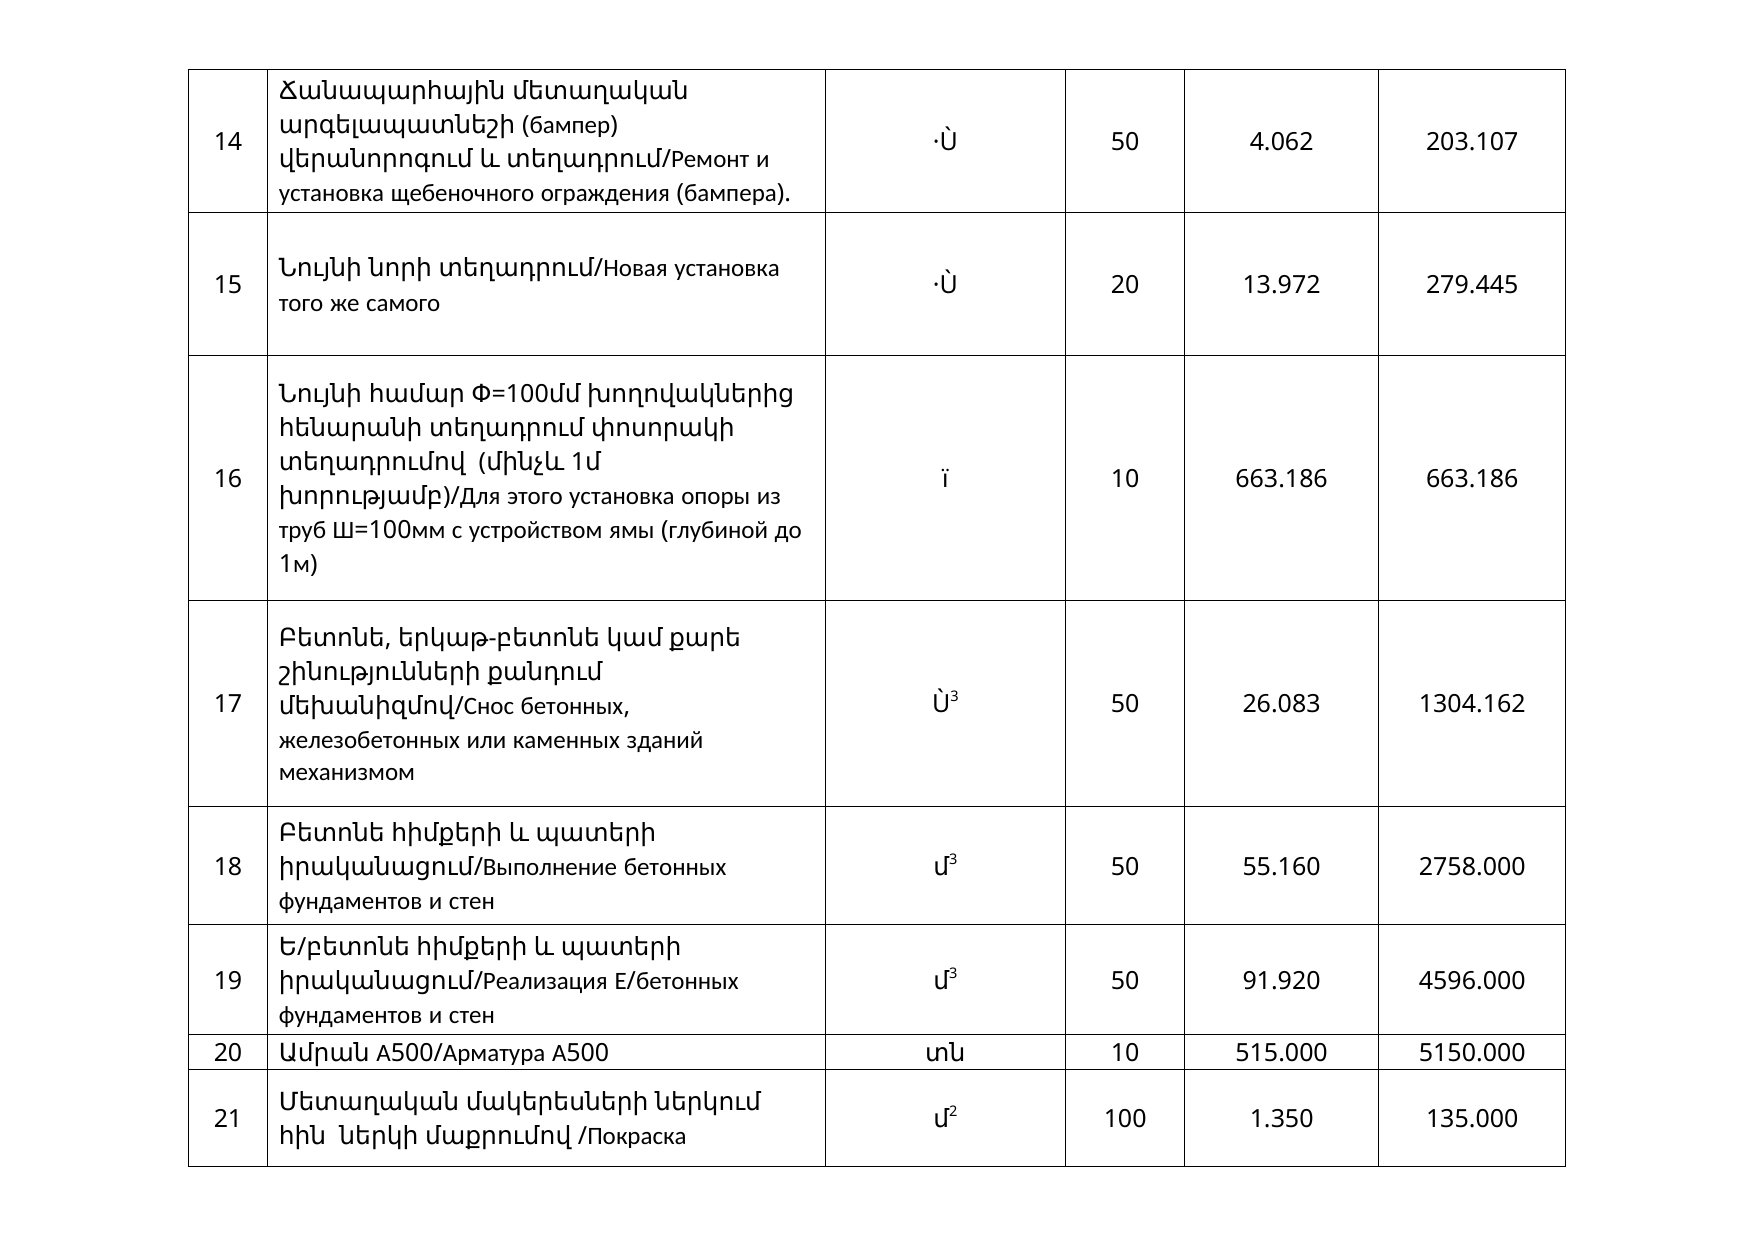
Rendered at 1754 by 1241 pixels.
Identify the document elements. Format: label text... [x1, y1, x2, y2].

table_cell 13.972 [1185, 213, 1378, 355]
table_cell մ2 [826, 1070, 1065, 1166]
table_cell 4.062 [1185, 70, 1378, 212]
table_cell 50 [1066, 925, 1184, 1034]
table_cell 50 [1066, 70, 1184, 212]
table_cell ï [826, 356, 1065, 600]
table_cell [268, 70, 825, 212]
table_cell 2758.000 [1379, 807, 1565, 924]
table_cell տն [826, 1035, 1065, 1069]
table_cell Բետոնե, երկաթ-բետոնե կամ քարե շինությունների քանդում մեխանիզմով/Снос бетонных, железобетонных или каменных зданий механизмом [268, 601, 825, 806]
table_cell Նույնի համար Փ=100մմ խողովակներից հենարանի տեղադրում փոսորակի տեղադրումով (մինչև 1մ խորությամբ)/Для этого установка опоры из труб Ш=100мм с устройством ямы (глубиной до 1м) [268, 356, 825, 600]
table_cell ·Ù [826, 70, 1065, 212]
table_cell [268, 1070, 825, 1166]
table_cell ·Ù [826, 213, 1065, 355]
table_cell 91.920 [1185, 925, 1378, 1034]
table_cell 19 [189, 925, 267, 1034]
table_cell 15 [189, 213, 267, 355]
table_cell 279.445 [1379, 213, 1565, 355]
table_cell 14 [189, 70, 267, 212]
table_cell 10 [1066, 1035, 1184, 1069]
table_cell 1.350 [1185, 1070, 1378, 1166]
table_cell 16 [189, 356, 267, 600]
table_cell 663.186 [1379, 356, 1565, 600]
table_cell 100 [1066, 1070, 1184, 1166]
table_cell 18 [189, 807, 267, 924]
table_cell 135.000 [1379, 1070, 1565, 1166]
table_cell 50 [1066, 807, 1184, 924]
table_cell 10 [1066, 356, 1184, 600]
table_cell 20 [1066, 213, 1184, 355]
table_cell մ3 [826, 925, 1065, 1034]
table_cell 50 [1066, 601, 1184, 806]
table_cell 1304.162 [1379, 601, 1565, 806]
table_cell 5150.000 [1379, 1035, 1565, 1069]
table_cell Ù3 [826, 601, 1065, 806]
table_cell 663.186 [1185, 356, 1378, 600]
table_cell 21 [189, 1070, 267, 1166]
table_cell 55.160 [1185, 807, 1378, 924]
table_cell 515.000 [1185, 1035, 1378, 1069]
table_cell Բետոնե հիմքերի և պատերի իրականացում/Выполнение бетонных фундаментов и стен [268, 807, 825, 924]
table_cell Ամրան А500/Арматура А500 [268, 1035, 825, 1069]
table_cell Ե/բետոնե հիմքերի և պատերի իրականացում/Реализация Е/бетонных фундаментов и стен [268, 925, 825, 1034]
table_cell 4596.000 [1379, 925, 1565, 1034]
table_cell Նույնի նորի տեղադրում/Новая установка того же самого [268, 213, 825, 355]
table_cell 20 [189, 1035, 267, 1069]
table_cell 26.083 [1185, 601, 1378, 806]
table_cell 203.107 [1379, 70, 1565, 212]
table_cell 17 [189, 601, 267, 806]
table_cell մ3 [826, 807, 1065, 924]
